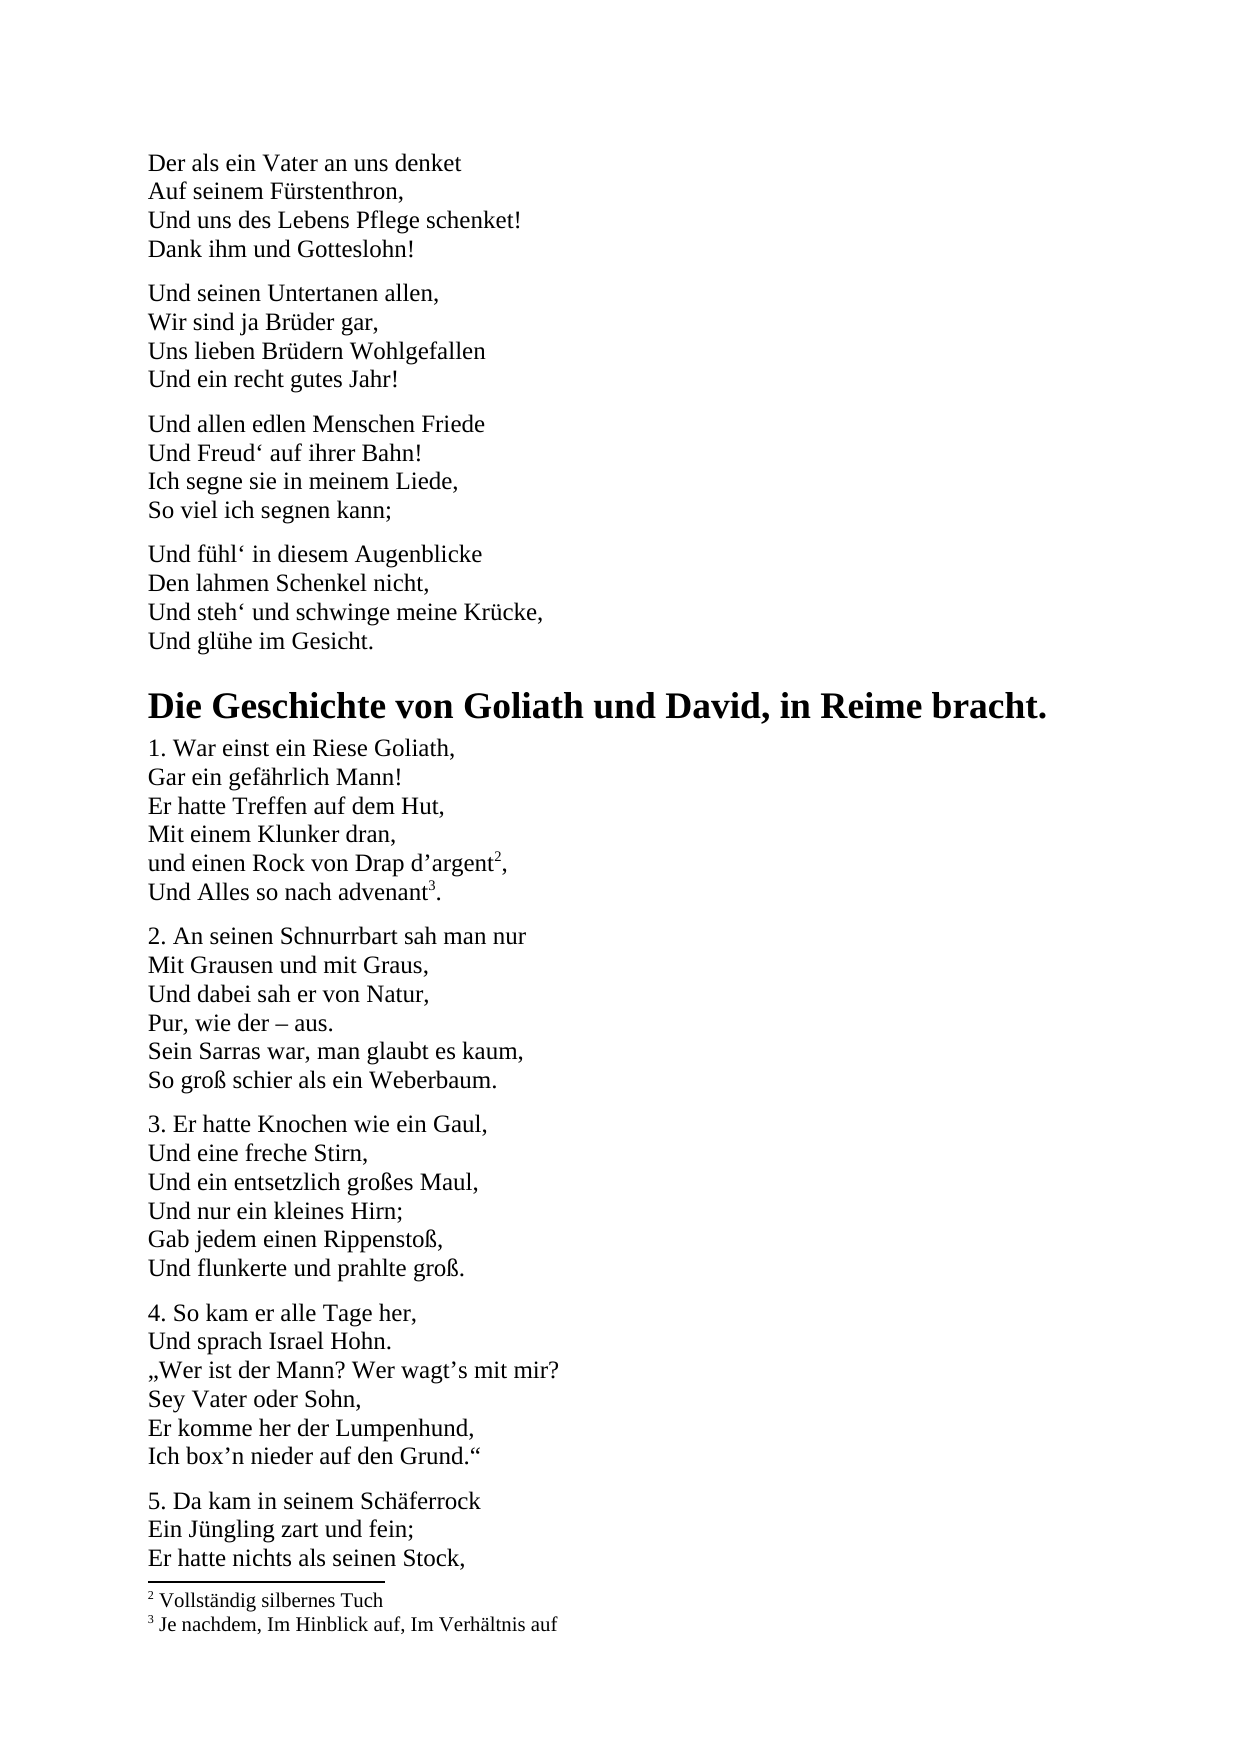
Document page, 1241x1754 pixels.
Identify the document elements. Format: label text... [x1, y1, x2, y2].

text Und seinen Untertanen allen, Wir sind ja Brüder gar, Uns lieben Brüdern Wohlgefallen Und ein recht gutes Jahr! [148, 278, 1093, 393]
text 1. War einst ein Riese Goliath, Gar ein gefährlich Mann! Er hatte Treffen auf dem Hut, Mit einem Klunker dran, und einen Rock von Drap d’argent, Und Alles so nach advenant. [148, 733, 1093, 906]
text Und fühl‘ in diesem Augenblicke Den lahmen Schenkel nicht, Und steh‘ und schwinge meine Krücke, Und glühe im Gesicht. [148, 539, 1093, 654]
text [148, 1486, 1093, 1572]
text Und allen edlen Menschen Friede Und Freud‘ auf ihrer Bahn! Ich segne sie in meinem Liede, So viel ich segnen kann; [148, 409, 1093, 524]
subtitle Die Geschichte von Goliath und David, in Reime bracht. [148, 684, 1093, 727]
text 3. Er hatte Knochen wie ein Gaul, Und eine freche Stirn, Und ein entsetzlich großes Maul, Und nur ein kleines Hirn; Gab jedem einen Rippenstoß, Und flunkerte und prahlte groß. [148, 1109, 1093, 1282]
text 2. An seinen Schnurrbart sah man nur Mit Grausen und mit Graus, Und dabei sah er von Natur, Pur, wie der – aus. Sein Sarras war, man glaubt es kaum, So groß schier als ein Weberbaum. [148, 921, 1093, 1094]
text Der als ein Vater an uns denket Auf seinem Fürstenthron, Und uns des Lebens Pflege schenket! Dank ihm und Gotteslohn! [148, 148, 1093, 263]
text 4. So kam er alle Tage her, Und sprach Israel Hohn. „Wer ist der Mann? Wer wagt’s mit mir? Sey Vater oder Sohn, Er komme her der Lumpenhund, Ich box’n nieder auf den Grund.“ [148, 1298, 1093, 1470]
